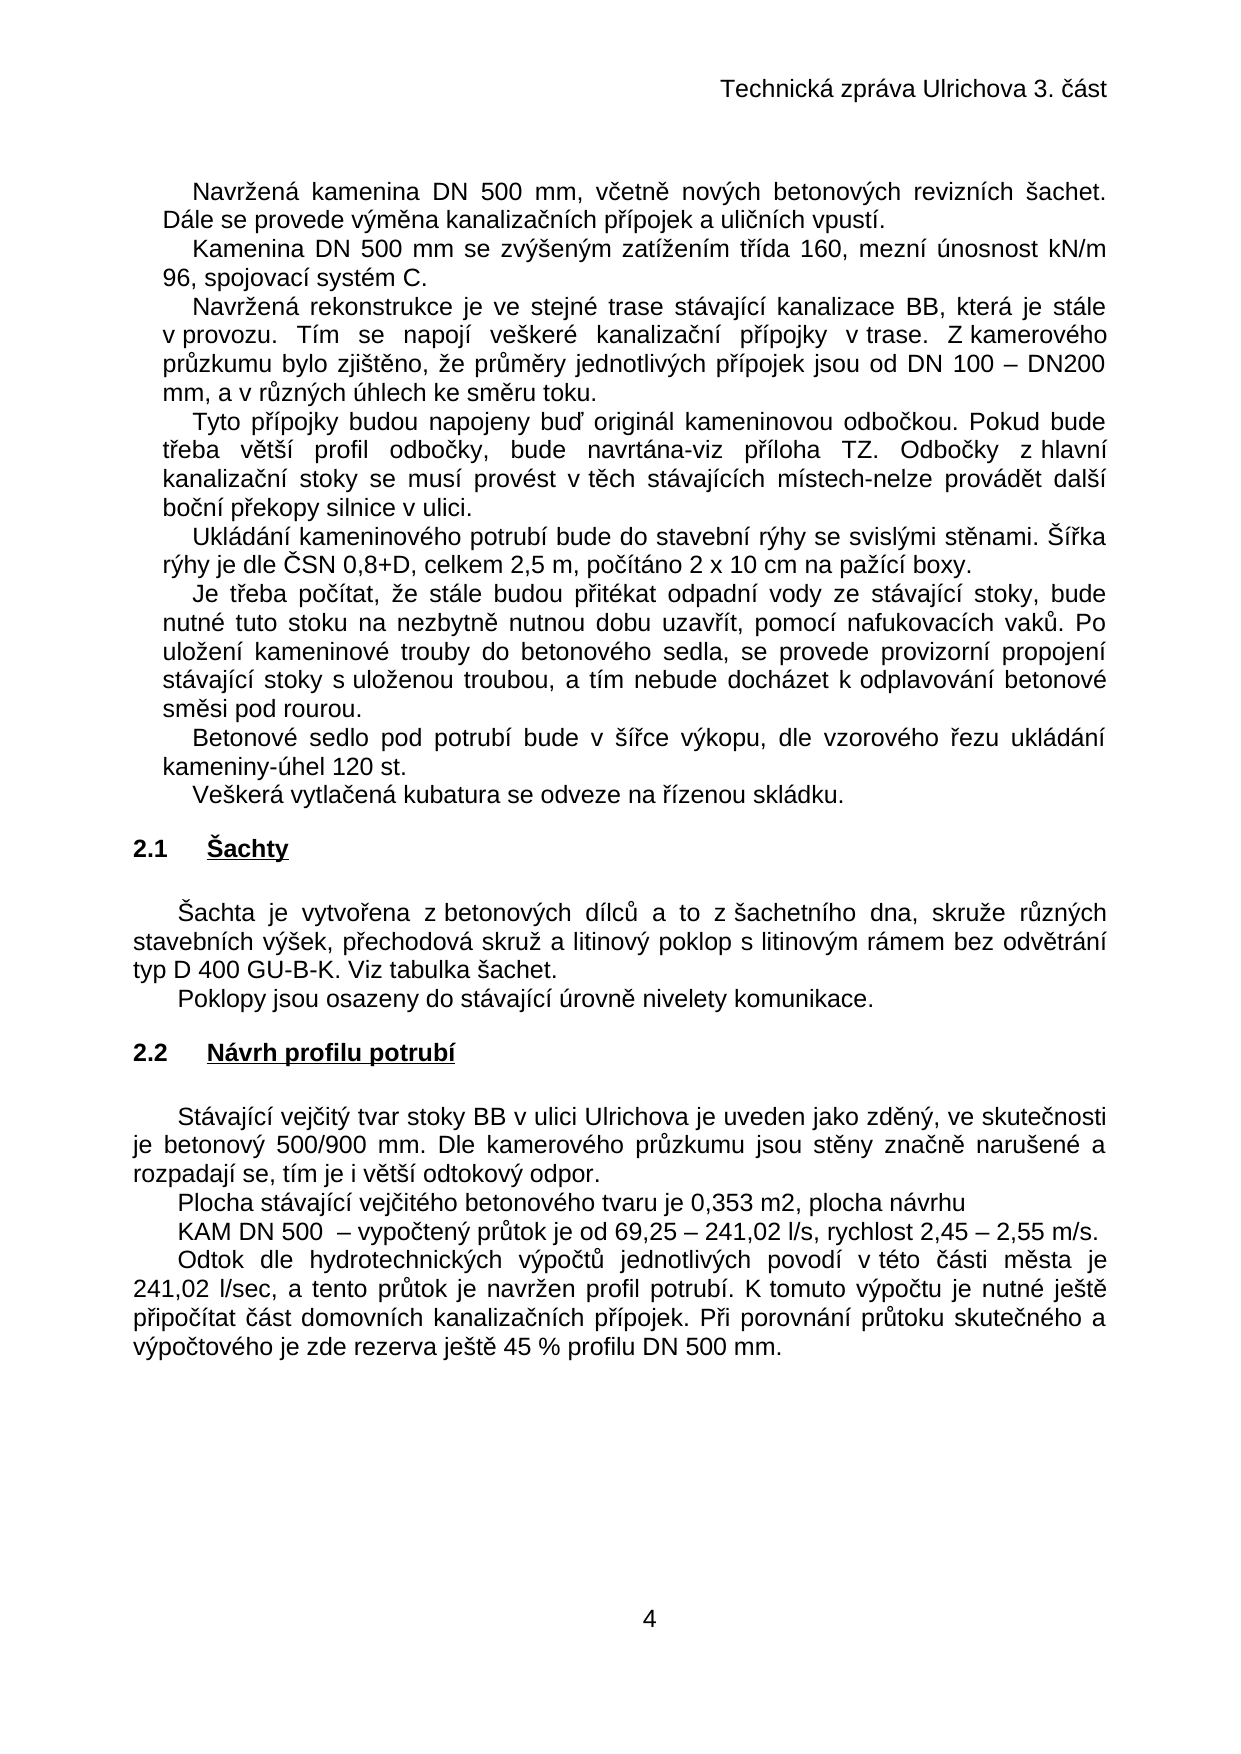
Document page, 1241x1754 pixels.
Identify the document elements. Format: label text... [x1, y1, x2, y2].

text Je třeba počítat, že stále budou přitékat odpadní vody ze stávající stoky, bude nutné tuto stoku na nezbytně nutnou dobu uzavřít, pomocí nafukovacích vaků. Po uložení kameninové trouby do betonového sedla, se provede provizorní propojení stávající stoky s uloženou troubou, a tím nebude docházet k odplavování betonové směsi pod rourou. [162, 579, 1107, 723]
text Betonové sedlo pod potrubí bude v šířce výkopu, dle vzorového řezu ukládání kameniny-úhel 120 st. [162, 723, 1107, 780]
text KAM DN 500 – vypočtený průtok je od 69,25 – 241,02 l/s, rychlost 2,45 – 2,55 m/s. [133, 1216, 1107, 1245]
subtitle Návrh profilu potrubí [133, 1038, 1107, 1066]
text Odtok dle hydrotechnických výpočtů jednotlivých povodí v této části města je 241,02 l/sec, a tento průtok je navržen profil potrubí. K tomuto výpočtu je nutné ještě připočítat část domovních kanalizačních přípojek. Při porovnání průtoku skutečného a výpočtového je zde rezerva ještě 45 % profilu DN 500 mm. [133, 1245, 1107, 1360]
text Poklopy jsou osazeny do stávající úrovně nivelety komunikace. [133, 984, 1107, 1013]
text Veškerá vytlačená kubatura se odveze na řízenou skládku. [162, 780, 1107, 809]
text Kamenina DN 500 mm se zvýšeným zatížením třída 160, mezní únosnost kN/m 96, spojovací systém C. [162, 234, 1107, 291]
subtitle Šachty [133, 834, 1107, 863]
text Stávající vejčitý tvar stoky BB v ulici Ulrichova je uveden jako zděný, ve skutečnosti je betonový 500/900 mm. Dle kamerového průzkumu jsou stěny značně narušené a rozpadají se, tím je i větší odtokový odpor. [133, 1101, 1107, 1188]
text Šachta je vytvořena z betonových dílců a to z šachetního dna, skruže různých stavebních výšek, přechodová skruž a litinový poklop s litinovým rámem bez odvětrání typ D 400 GU-B-K. Viz tabulka šachet. [133, 898, 1107, 984]
text Ukládání kameninového potrubí bude do stavební rýhy se svislými stěnami. Šířka rýhy je dle ČSN 0,8+D, celkem 2,5 m, počítáno 2 x 10 cm na pažící boxy. [162, 521, 1107, 579]
text Navržená rekonstrukce je ve stejné trase stávající kanalizace BB, která je stále v provozu. Tím se napojí veškeré kanalizační přípojky v trase. Z kamerového průzkumu bylo zjištěno, že průměry jednotlivých přípojek jsou od DN 100 – DN200 mm, a v různých úhlech ke směru toku. [162, 291, 1107, 406]
text Navržená kamenina DN 500 mm, včetně nových betonových revizních šachet. Dále se provede výměna kanalizačních přípojek a uličních vpustí. [162, 176, 1107, 234]
text Tyto přípojky budou napojeny buď originál kameninovou odbočkou. Pokud bude třeba větší profil odbočky, bude navrtána-viz příloha TZ. Odbočky z hlavní kanalizační stoky se musí provést v těch stávajících místech-nelze provádět další boční překopy silnice v ulici. [162, 406, 1107, 521]
text Plocha stávající vejčitého betonového tvaru je 0,353 m2, plocha návrhu [133, 1188, 1107, 1216]
